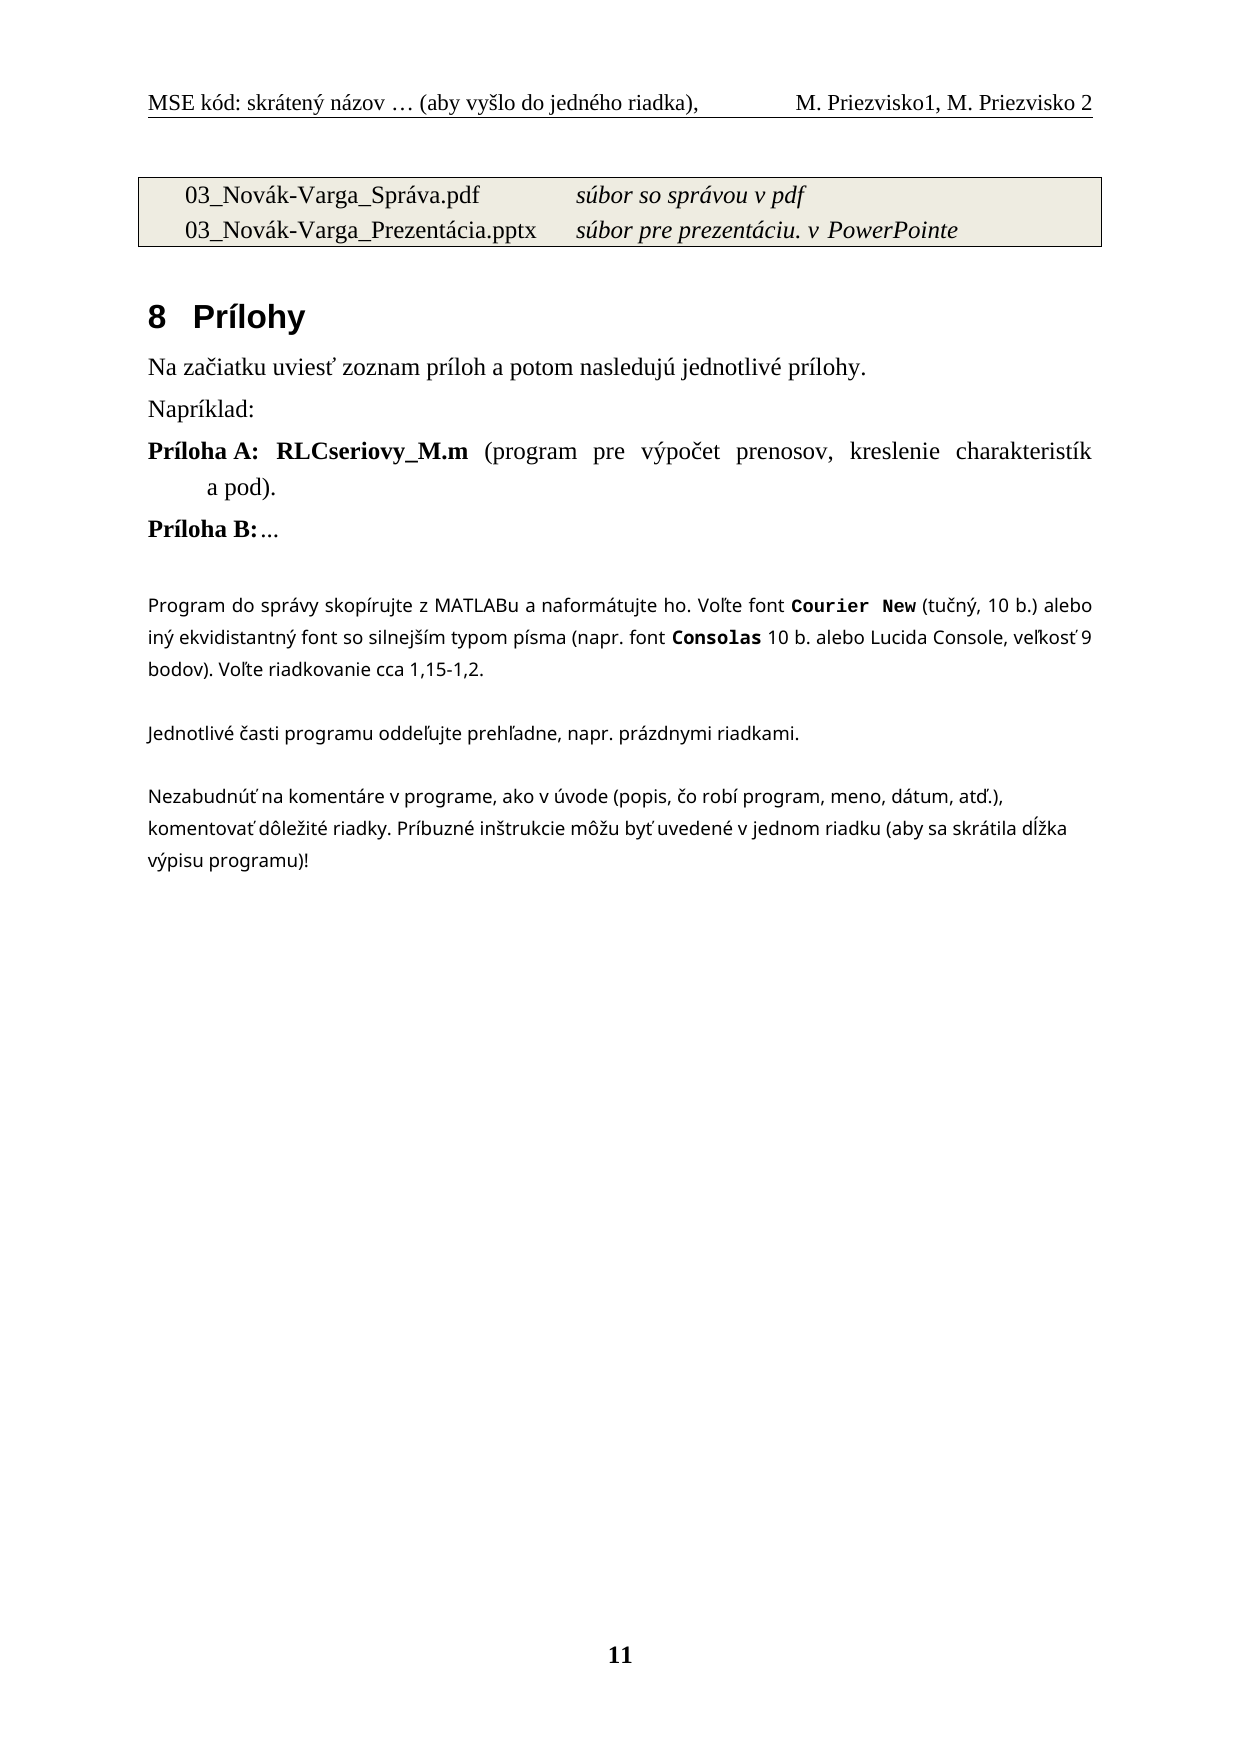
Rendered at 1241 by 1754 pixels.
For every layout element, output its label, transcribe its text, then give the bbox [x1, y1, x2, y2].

text 03_Novák-Varga_Správa.pdf súbor so správou v pdf [139, 178, 1101, 209]
text 03_Novák-Varga_Prezentácia.pptx súbor pre prezentáciu. v PowerPointe [139, 212, 1101, 246]
text Program do správy skopírujte z MATLABu a naformátujte ho. Voľte font Courier New (tučný, 10 b.) alebo iný ekvidistantný font so silnejším typom písma (napr. font Consolas 10 b. alebo Lucida Console, veľkosť 9 bodov). Voľte riadkovanie cca 1,15-1,2. [148, 592, 1093, 682]
text Na začiatku uviesť zoznam príloh a potom nasledujú jednotlivé prílohy. [148, 352, 1093, 380]
text Napríklad: [148, 394, 1093, 422]
list ... [148, 514, 1093, 543]
subtitle Prílohy [148, 297, 1093, 336]
list RLCseriovy_M.m (program pre výpočet prenosov, kreslenie charakteristík a pod). [148, 436, 1093, 501]
text Nezabudnúť na komentáre v programe, ako v úvode (popis, čo robí program, meno, dátum, atď.), komentovať dôležité riadky. Príbuzné inštrukcie môžu byť uvedené v jednom riadku (aby sa skrátila dĺžka výpisu programu)! [148, 784, 1093, 873]
text Jednotlivé časti programu oddeľujte prehľadne, napr. prázdnymi riadkami. [148, 720, 1093, 745]
